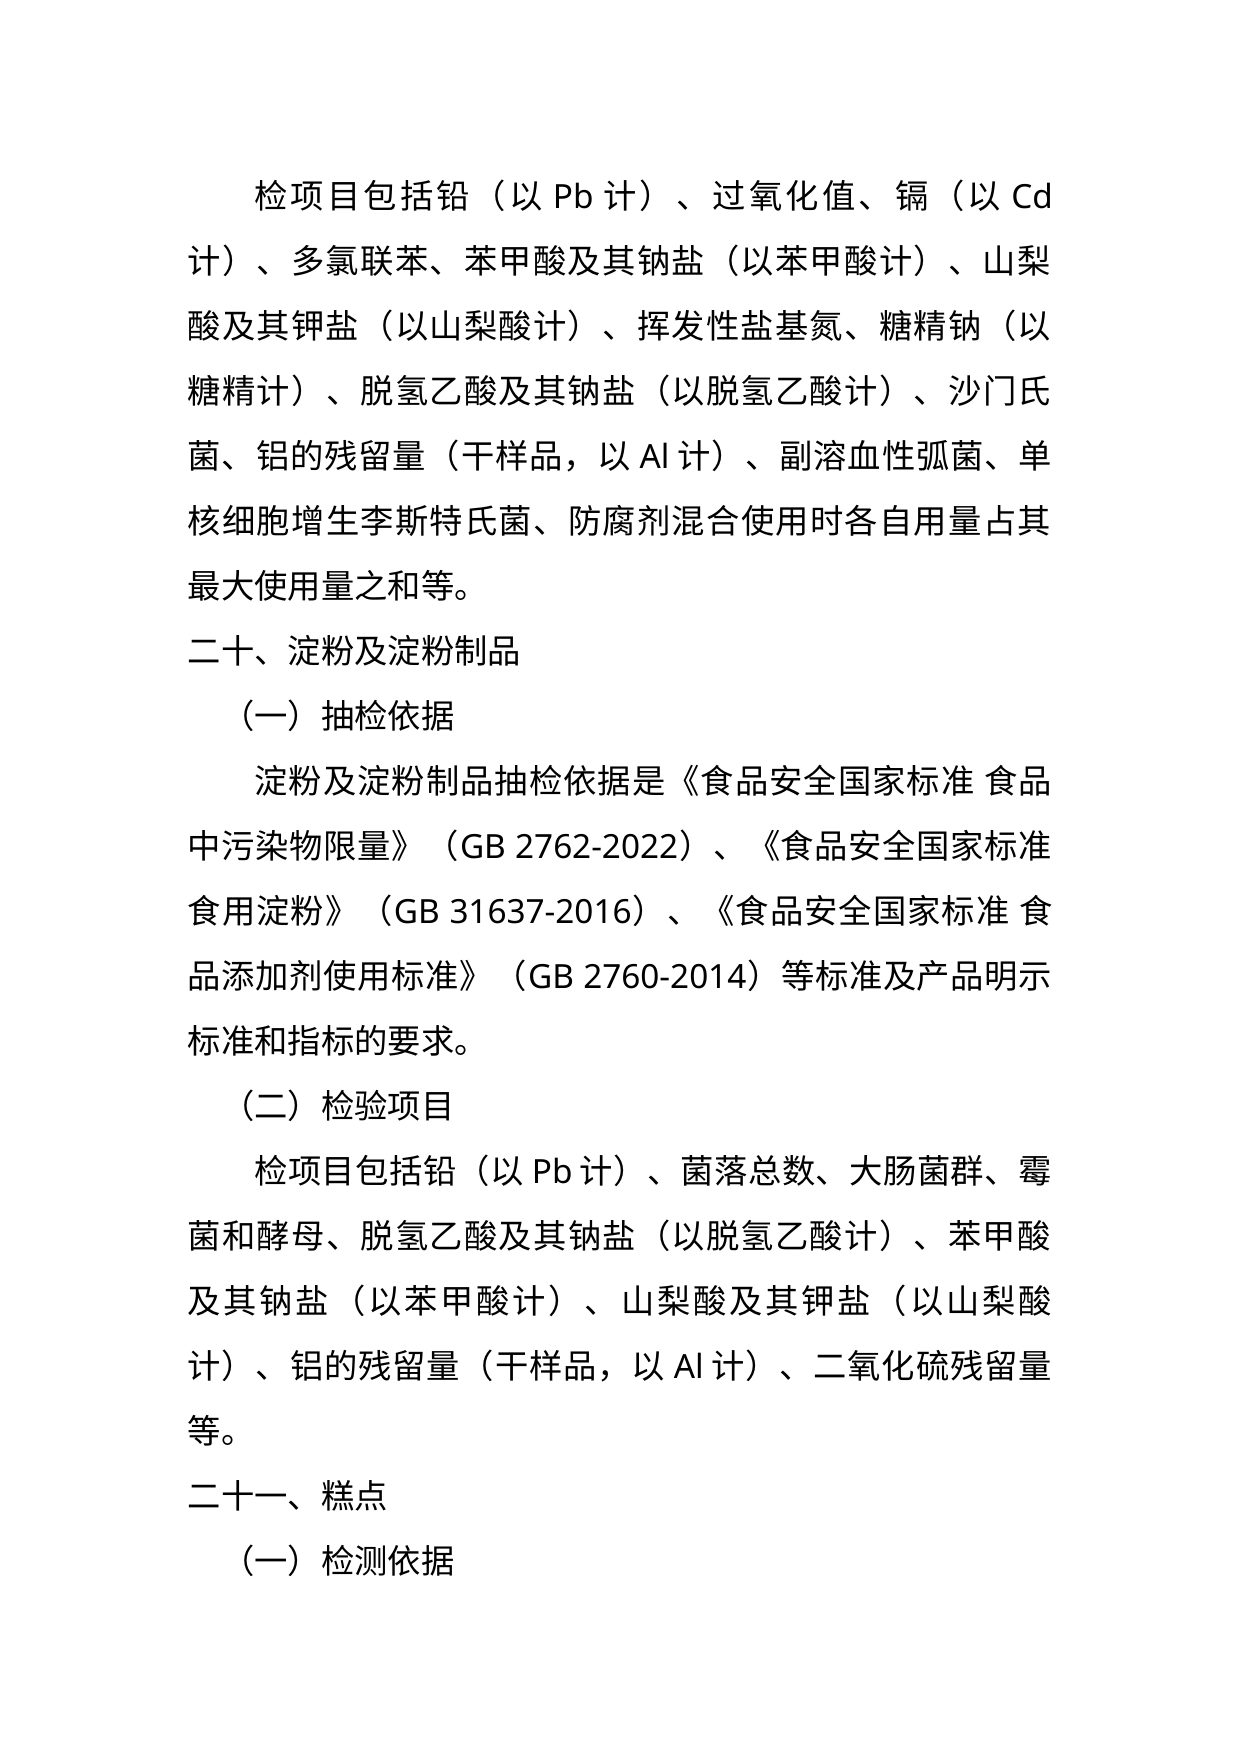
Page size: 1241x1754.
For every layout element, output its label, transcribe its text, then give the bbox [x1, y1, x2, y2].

text （二）检验项目 [187, 1072, 1053, 1137]
subtitle 二十、淀粉及淀粉制品 [187, 617, 1053, 682]
subtitle 二十一、糕点 [187, 1462, 1053, 1527]
text 检项目包括铅（以Pb计）、过氧化值、镉（以Cd计）、多氯联苯、苯甲酸及其钠盐（以苯甲酸计）、山梨酸及其钾盐（以山梨酸计）、挥发性盐基氮、糖精钠（以糖精计）、脱氢乙酸及其钠盐（以脱氢乙酸计）、沙门氏菌、铝的残留量（干样品，以Al计）、副溶血性弧菌、单核细胞增生李斯特氏菌、防腐剂混合使用时各自用量占其最大使用量之和等。 [187, 162, 1053, 617]
text （一）抽检依据 [187, 682, 1053, 747]
text 检项目包括铅（以Pb计）、菌落总数、大肠菌群、霉菌和酵母、脱氢乙酸及其钠盐（以脱氢乙酸计）、苯甲酸及其钠盐（以苯甲酸计）、山梨酸及其钾盐（以山梨酸计）、铝的残留量（干样品，以Al计）、二氧化硫残留量等。 [187, 1137, 1053, 1462]
text （一）检测依据 [187, 1527, 1053, 1592]
text 淀粉及淀粉制品抽检依据是《食品安全国家标准 食品中污染物限量》（GB 2762-2022）、《食品安全国家标准 食用淀粉》（GB 31637-2016）、《食品安全国家标准 食品添加剂使用标准》（GB 2760-2014）等标准及产品明示标准和指标的要求。 [187, 747, 1053, 1072]
